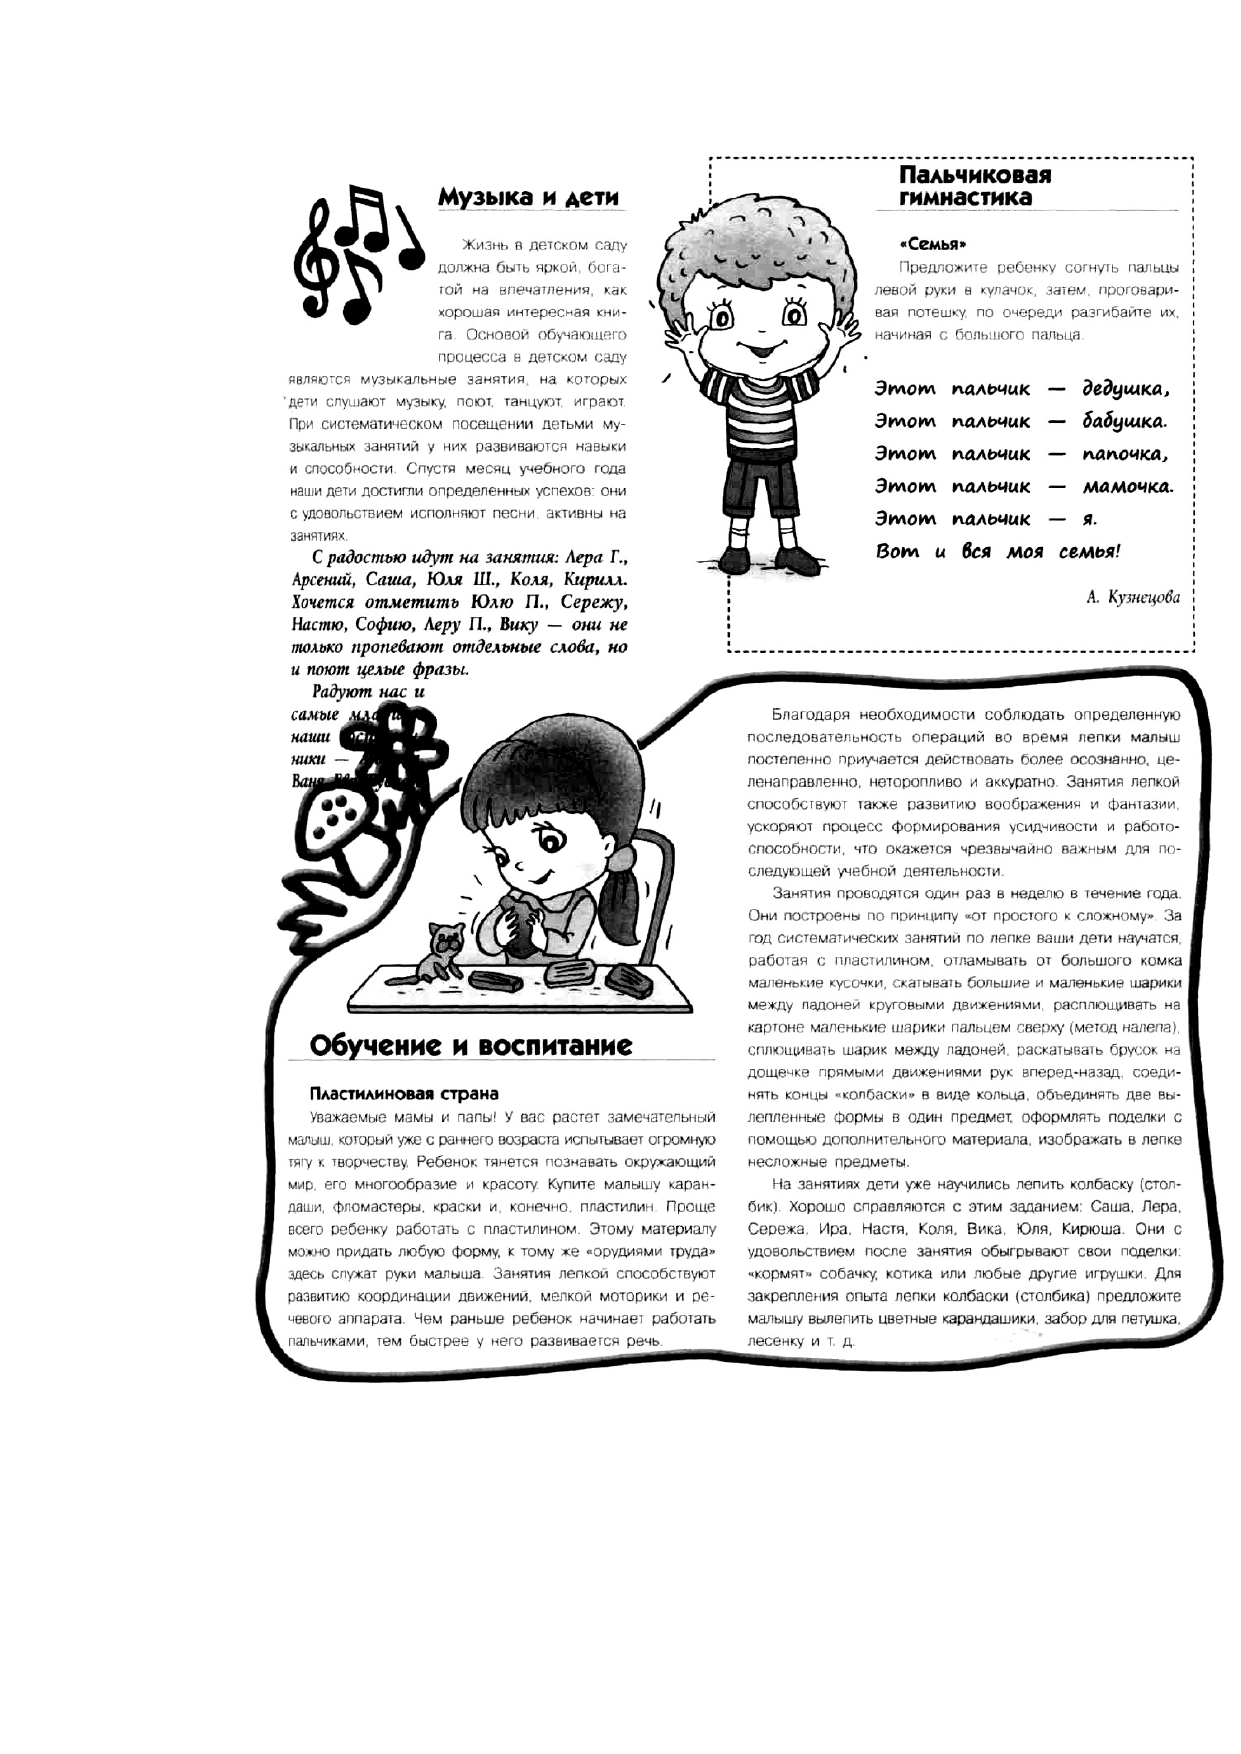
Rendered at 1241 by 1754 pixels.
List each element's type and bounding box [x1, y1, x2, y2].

picture [251, 151, 1226, 1386]
